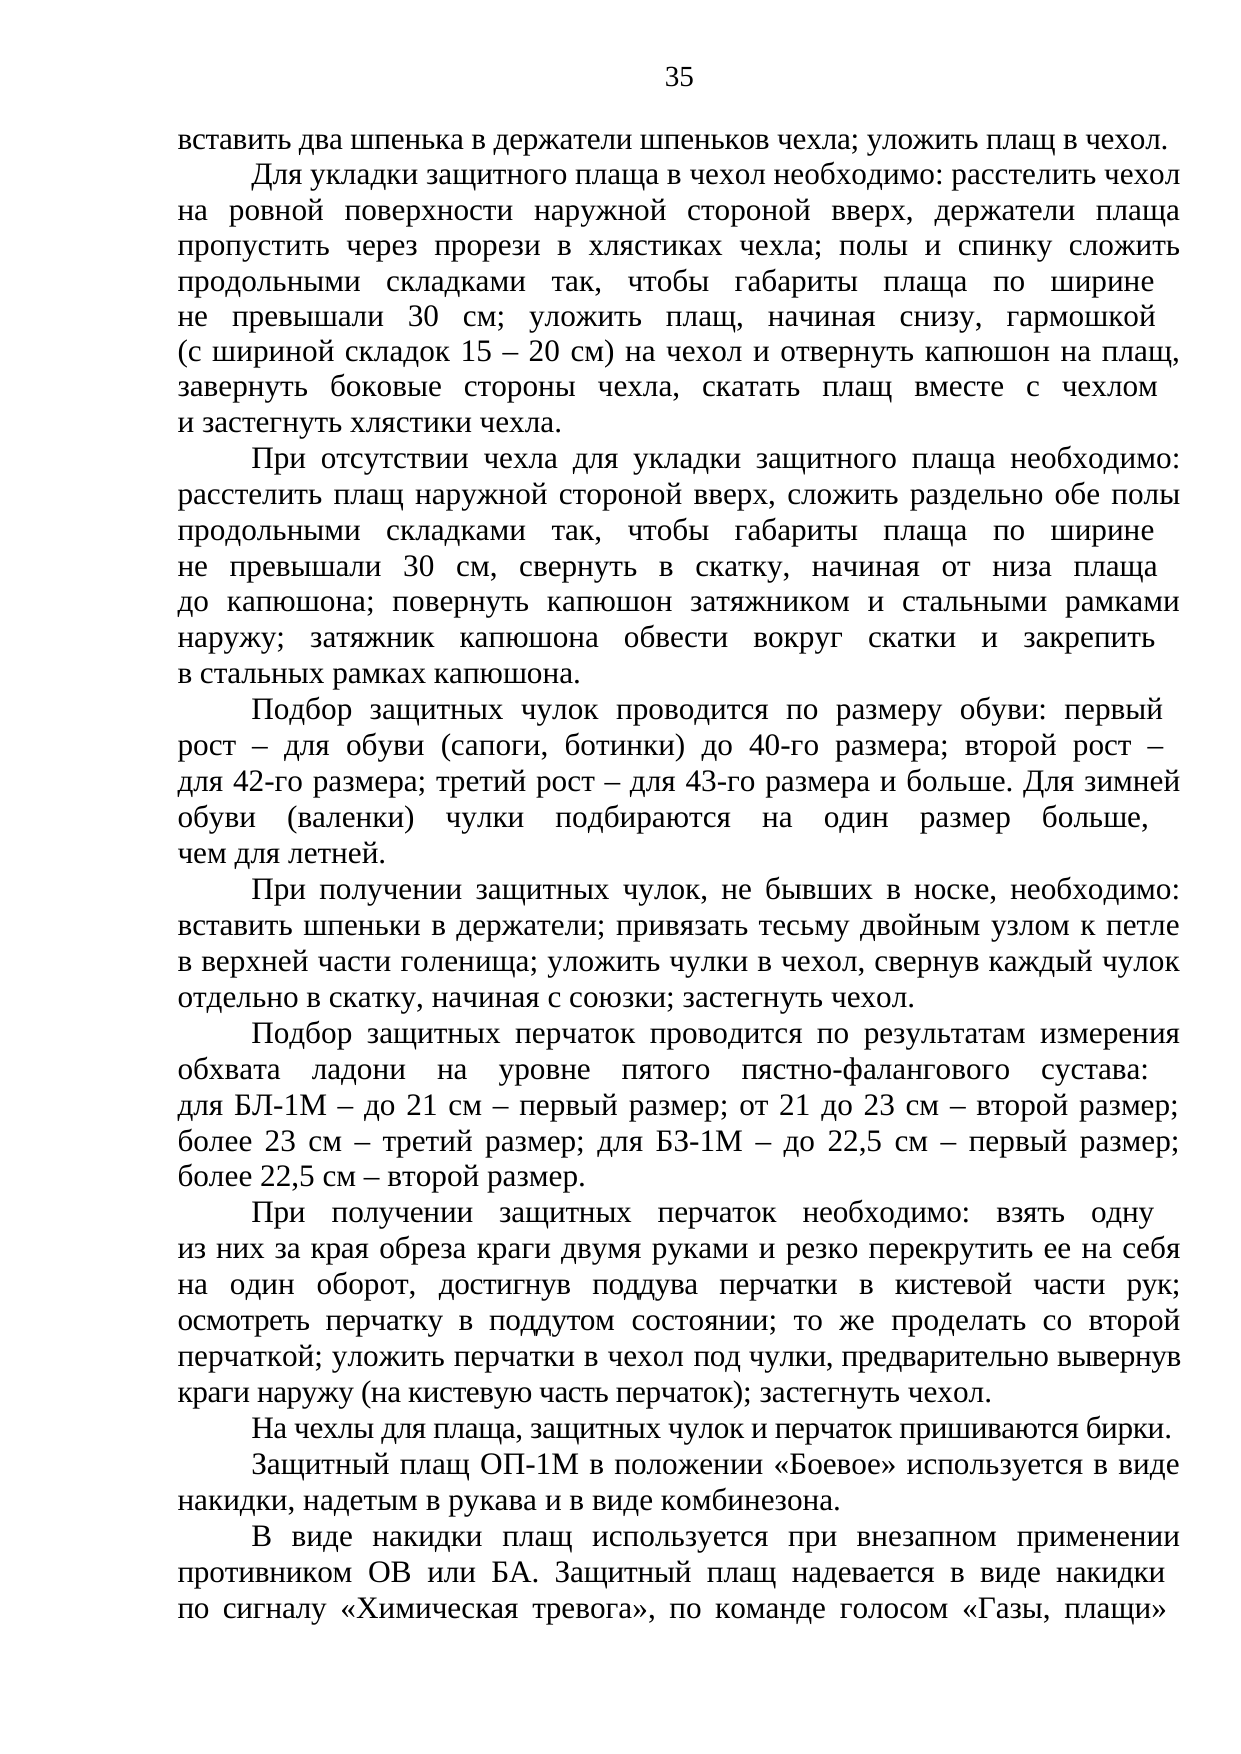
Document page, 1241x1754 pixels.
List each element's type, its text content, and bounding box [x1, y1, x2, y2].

text На чехлы для плаща, защитных чулок и перчаток пришиваются бирки. [177, 1409, 1181, 1445]
text Защитный плащ ОП-1М в положении «Боевое» используется в виде накидки, надетым в рукава и в виде комбинезона. [177, 1445, 1181, 1517]
text При получении защитных чулок, не бывших в носке, необходимо: вставить шпеньки в держатели; привязать тесьму двойным узлом к петле в верхней части голенища; уложить чулки в чехол, свернув каждый чулок отдельно в скатку, начиная с союзки; застегнуть чехол. [177, 870, 1181, 1014]
text При получении защитных перчаток необходимо: взять одну из них за края обреза краги двумя руками и резко перекрутить ее на себя на один оборот, достигнув поддува перчатки в кистевой части рук; осмотреть перчатку в поддутом состоянии; то же проделать со второй перчаткой; уложить перчатки в чехол под чулки, предварительно вывернув краги наружу (на кистевую часть перчаток); застегнуть чехол. [177, 1194, 1181, 1409]
text При отсутствии чехла для укладки защитного плаща необходимо: расстелить плащ наружной стороной вверх, сложить раздельно обе полы продольными складками так, чтобы габариты плаща по ширине не превышали 30 см, свернуть в скатку, начиная от низа плаща до капюшона; повернуть капюшон затяжником и стальными рамками наружу; затяжник капюшона обвести вокруг скатки и закрепить в стальных рамках капюшона. [177, 439, 1181, 691]
text Подбор защитных чулок проводится по размеру обуви: первый рост – для обуви (сапоги, ботинки) до 40-го размера; второй рост – для 42-го размера; третий рост – для 43-го размера и больше. Для зимней обуви (валенки) чулки подбираются на один размер больше, чем для летней. [177, 691, 1181, 870]
text Для укладки защитного плаща в чехол необходимо: расстелить чехол на ровной поверхности наружной стороной вверх, держатели плаща пропустить через прорези в хлястиках чехла; полы и спинку сложить продольными складками так, чтобы габариты плаща по ширине не превышали 30 см; уложить плащ, начиная снизу, гармошкой (с шириной складок 15 – 20 см) на чехол и отвернуть капюшон на плащ, завернуть боковые стороны чехла, скатать плащ вместе с чехлом и застегнуть хлястики чехла. [177, 157, 1181, 439]
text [177, 1517, 1181, 1625]
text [177, 121, 1181, 157]
text Подбор защитных перчаток проводится по результатам измерения обхвата ладони на уровне пятого пястно-фалангового сустава: для БЛ-1М – до 21 см – первый размер; от 21 до 23 см – второй размер; более 23 см – третий размер; для БЗ-1М – до 22,5 см – первый размер; более 22,5 см – второй размер. [177, 1014, 1181, 1194]
